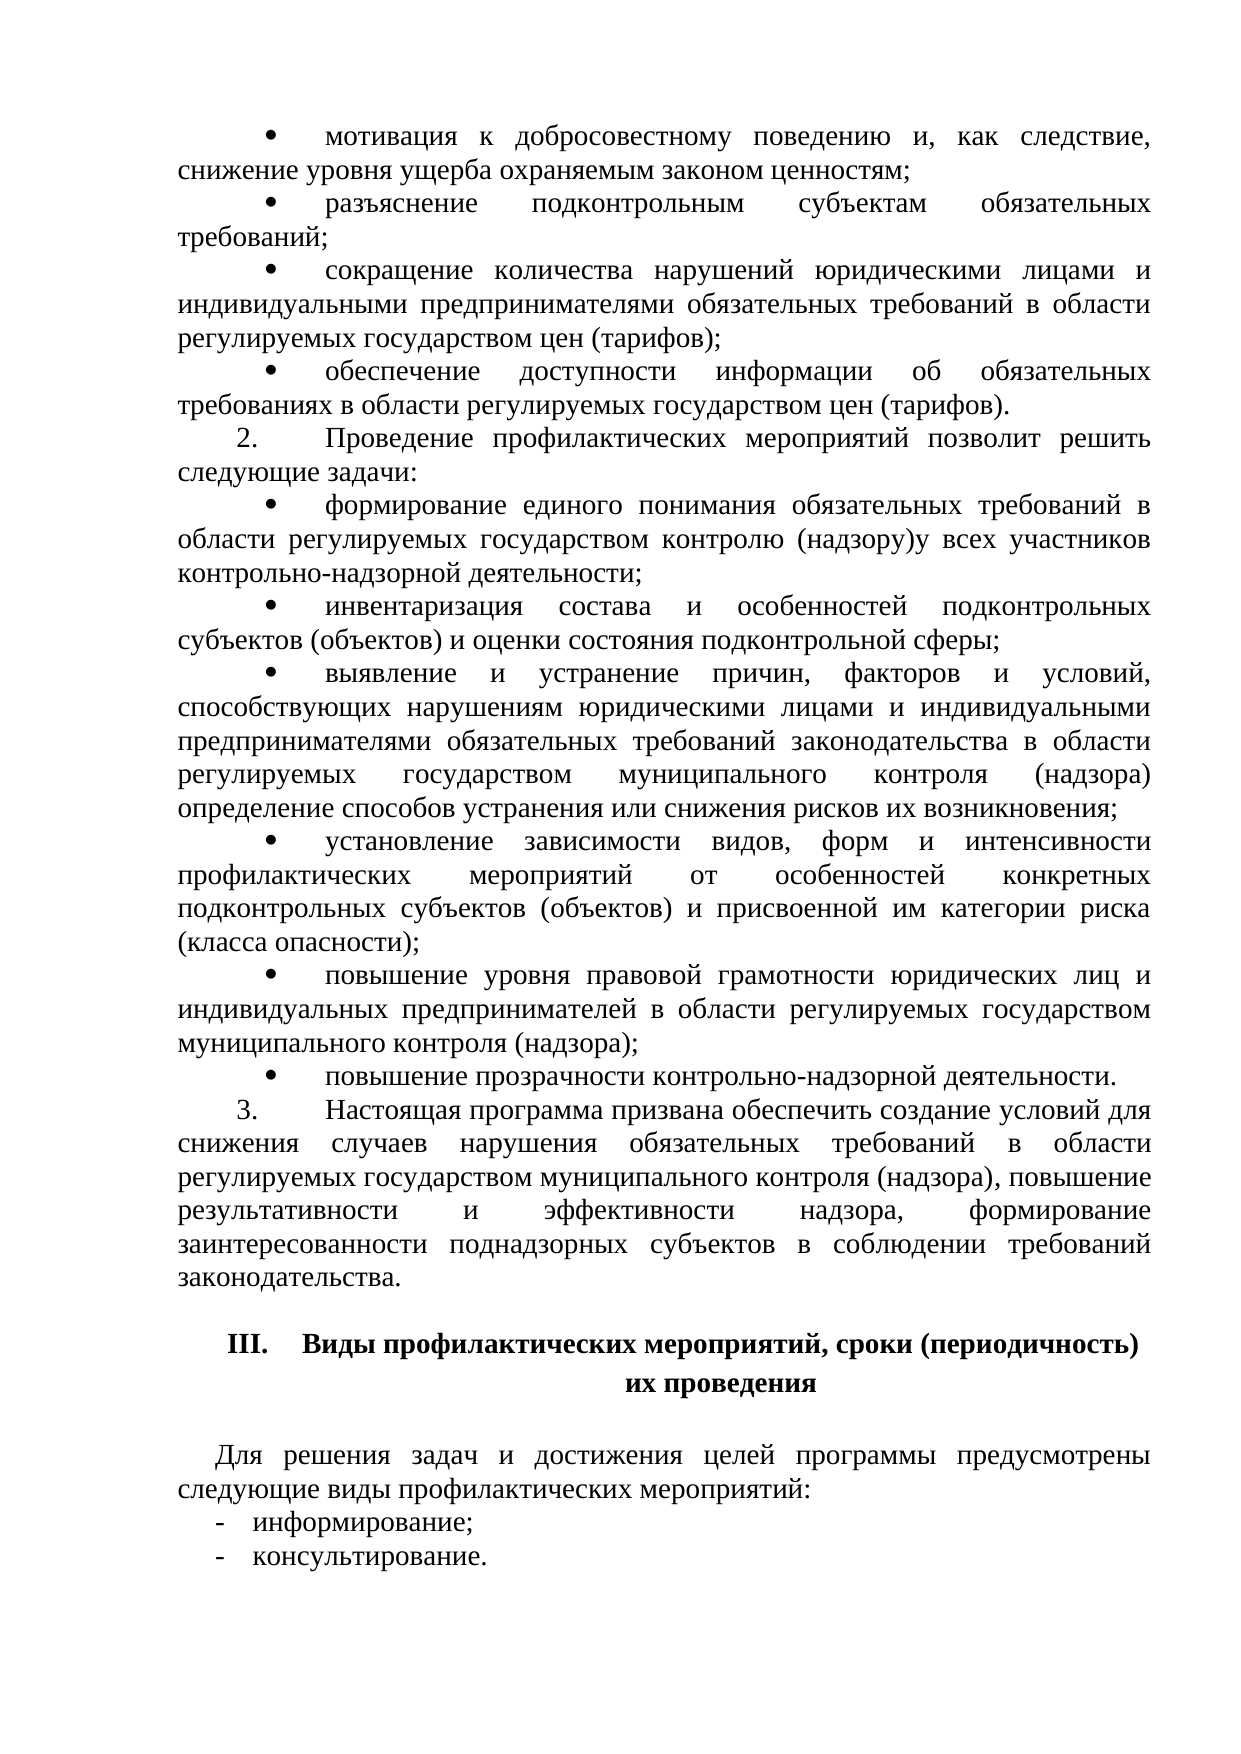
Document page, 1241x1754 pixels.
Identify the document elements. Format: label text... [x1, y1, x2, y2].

list консультирование. [215, 1538, 1152, 1571]
list сокращение количества нарушений юридическими лицами и индивидуальными предпринимателями обязательных требований в области регулируемых государством цен (тарифов); [177, 252, 1152, 353]
list формирование единого понимания обязательных требований в области регулируемых государством контролю (надзору)у всех участников контрольно-надзорной деятельности; [177, 487, 1152, 588]
list Виды профилактических мероприятий, сроки (периодичность) их проведения [215, 1327, 1152, 1399]
list установление зависимости видов, форм и интенсивности профилактических мероприятий от особенностей конкретных подконтрольных субъектов (объектов) и присвоенной им категории риска (класса опасности); [177, 823, 1152, 957]
list мотивация к добросовестному поведению и, как следствие, снижение уровня ущерба охраняемым законом ценностям; [177, 118, 1152, 185]
text Для решения задач и достижения целей программы предусмотрены следующие виды профилактических мероприятий: [177, 1437, 1152, 1504]
list Настоящая программа призвана обеспечить создание условий для снижения случаев нарушения обязательных требований в области регулируемых государством муниципального контроля (надзора), повышение результативности и эффективности надзора, формирование заинтересованности поднадзорных субъектов в соблюдении требований законодательства. [177, 1092, 1152, 1293]
list разъяснение подконтрольным субъектам обязательных требований; [177, 185, 1152, 252]
list обеспечение доступности информации об обязательных требованиях в области регулируемых государством цен (тарифов). [177, 353, 1152, 420]
list выявление и устранение причин, факторов и условий, способствующих нарушениям юридическими лицами и индивидуальными предпринимателями обязательных требований законодательства в области регулируемых государством муниципального контроля (надзора) определение способов устранения или снижения рисков их возникновения; [177, 655, 1152, 823]
list Проведение профилактических мероприятий позволит решить следующие задачи: [177, 420, 1152, 487]
list повышение уровня правовой грамотности юридических лиц и индивидуальных предпринимателей в области регулируемых государством муниципального контроля (надзора); [177, 957, 1152, 1058]
list повышение прозрачности контрольно-надзорной деятельности. [177, 1058, 1152, 1092]
list информирование; [215, 1504, 1152, 1538]
list инвентаризация состава и особенностей подконтрольных субъектов (объектов) и оценки состояния подконтрольной сферы; [177, 588, 1152, 655]
